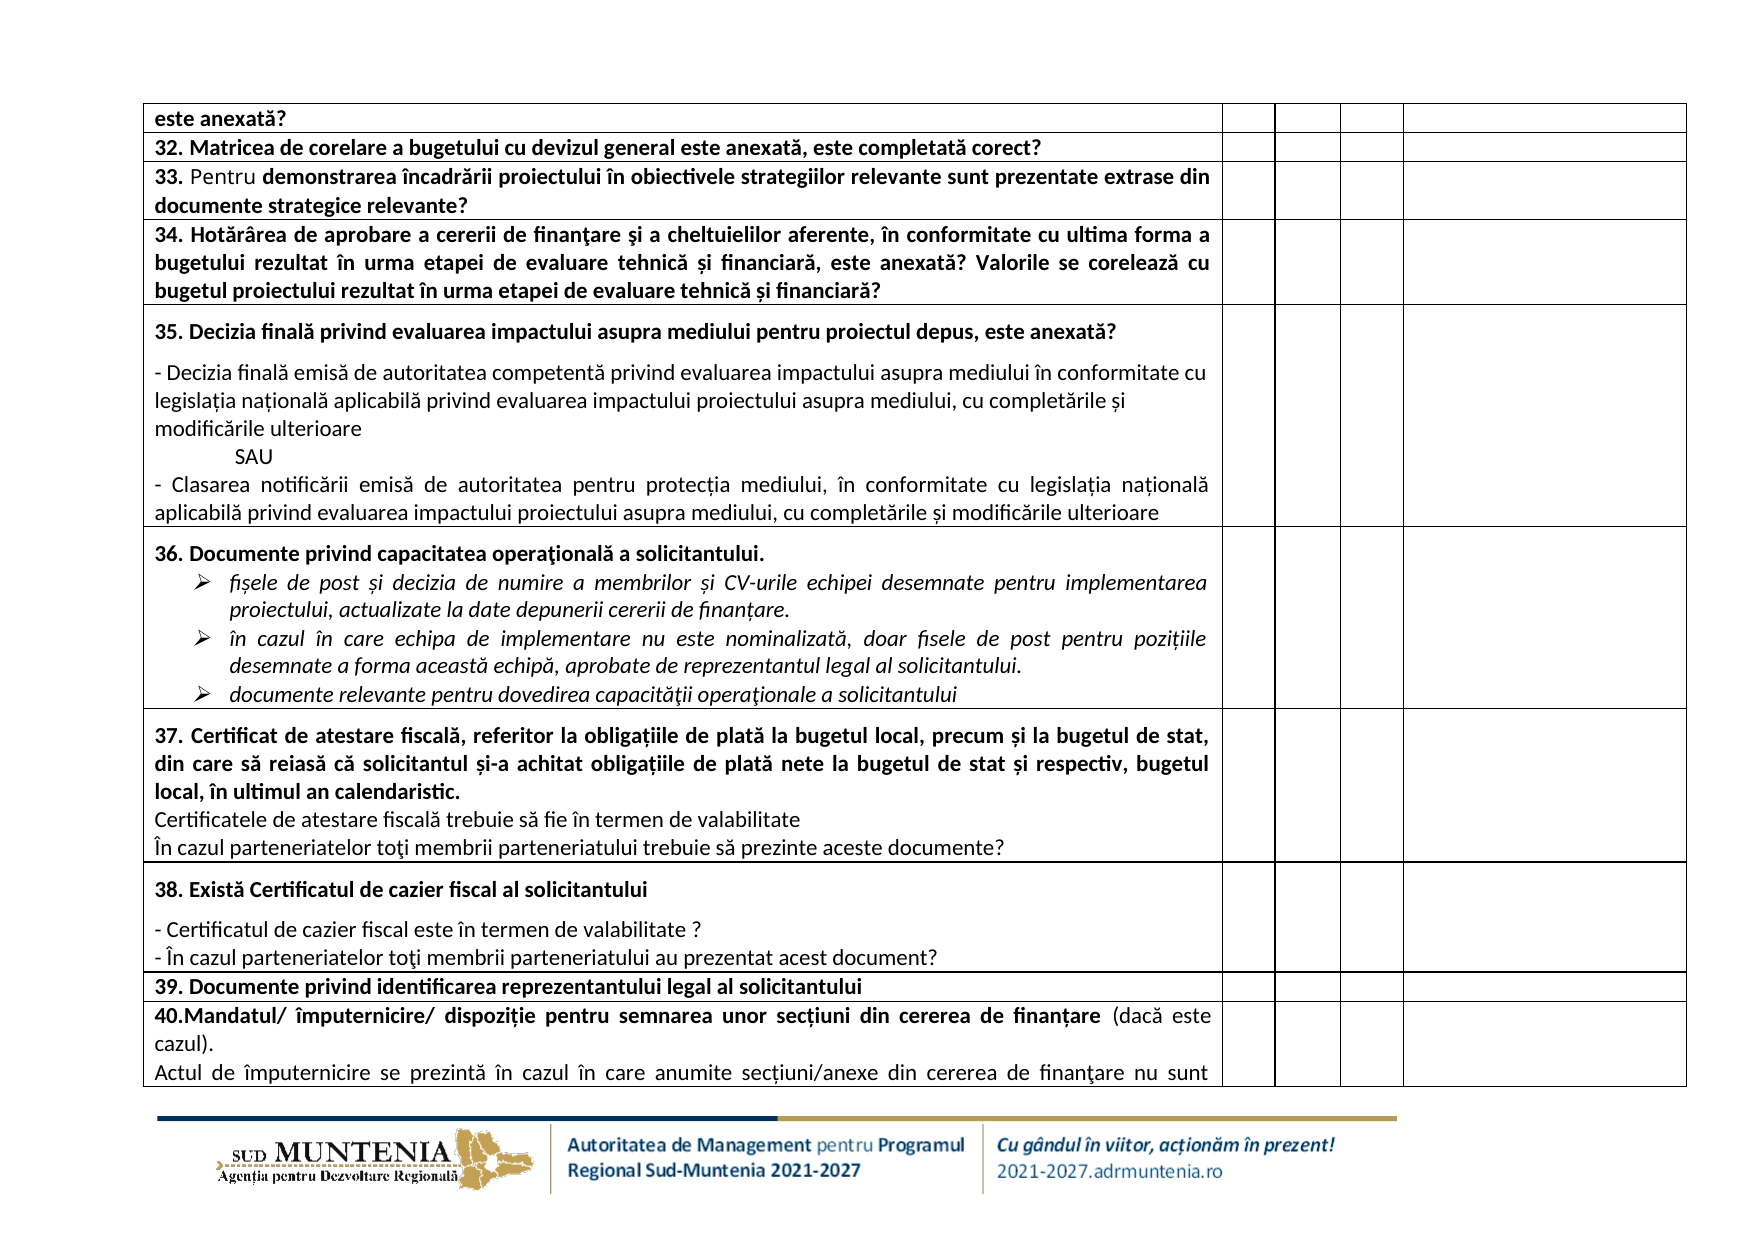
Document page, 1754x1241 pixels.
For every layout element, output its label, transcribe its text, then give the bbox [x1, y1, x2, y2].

table_cell 34. Hotărârea de aprobare a cererii de finanţare şi a cheltuielilor aferente, în conformitate cu ultima forma a bugetului rezultat în urma etapei de evaluare tehnică și financiară, este anexată? Valorile se corelează cu bugetul proiectului rezultat în urma etapei de evaluare tehnică și financiară? [144, 220, 1222, 304]
table_cell [1223, 305, 1274, 526]
table_cell 32. Matricea de corelare a bugetului cu devizul general este anexată, este completată corect? [144, 133, 1222, 161]
table_cell [1276, 527, 1340, 708]
table_cell 37. Certificat de atestare fiscală, referitor la obligațiile de plată la bugetul local, precum și la bugetul de stat, din care să reiasă că solicitantul și-a achitat obligațiile de plată nete la bugetul de stat și respectiv, bugetul local, în ultimul an calendaristic. Certificatele de atestare fiscală trebuie să fie în termen de valabilitate În cazul parteneriatelor toţi membrii parteneriatului trebuie să prezinte aceste documente? [144, 709, 1222, 861]
table_cell [1404, 709, 1686, 861]
table_cell [1404, 527, 1686, 708]
table_cell 39. Documente privind identificarea reprezentantului legal al solicitantului [144, 973, 1222, 1001]
table_cell [1276, 104, 1340, 132]
table_cell 38. Există Certificatul de cazier fiscal al solicitantului - Certificatul de cazier fiscal este în termen de valabilitate ? - În cazul parteneriatelor toţi membrii parteneriatului au prezentat acest document? [144, 863, 1222, 971]
table_cell [1341, 220, 1403, 304]
table_cell [1223, 133, 1274, 161]
table_cell [1341, 709, 1403, 861]
table_cell [1341, 973, 1403, 1001]
table_cell [1341, 527, 1403, 708]
table_cell [1404, 973, 1686, 1001]
table_cell [1276, 973, 1340, 1001]
table_cell [1223, 709, 1274, 861]
table_cell [1404, 1002, 1686, 1086]
table_cell [1276, 133, 1340, 161]
table_cell 35. Decizia finală privind evaluarea impactului asupra mediului pentru proiectul depus, este anexată? - Decizia finală emisă de autoritatea competentă privind evaluarea impactului asupra mediului în conformitate cu legislația națională aplicabilă privind evaluarea impactului proiectului asupra mediului, cu completările și modificările ulterioare SAU - Clasarea notificării emisă de autoritatea pentru protecția mediului, în conformitate cu legislația națională aplicabilă privind evaluarea impactului proiectului asupra mediului, cu completările și modificările ulterioare [144, 305, 1222, 526]
table_cell [1341, 133, 1403, 161]
table_cell 31. Nota de fundamentare a rezonabilității costurilor proiectului propus, însoțită de documente justificative, este anexată? [144, 104, 1222, 132]
table_cell [1404, 220, 1686, 304]
table_cell [1341, 1002, 1403, 1086]
table_cell [1276, 863, 1340, 971]
table_cell [1276, 709, 1340, 861]
table_cell [1223, 1002, 1274, 1086]
picture [157, 1116, 1398, 1195]
table_cell [1276, 220, 1340, 304]
table_cell [1223, 527, 1274, 708]
table_cell [1276, 1002, 1340, 1086]
table_cell [1223, 104, 1274, 132]
table_cell [1404, 162, 1686, 219]
table_cell [1223, 863, 1274, 971]
table_cell [1341, 863, 1403, 971]
table_cell [1404, 305, 1686, 526]
table_cell [1223, 973, 1274, 1001]
table_cell [1404, 133, 1686, 161]
table_cell [1276, 305, 1340, 526]
table_cell [1276, 162, 1340, 219]
table_cell 36. Documente privind capacitatea operaţională a solicitantului. fișele de post și decizia de numire a membrilor și CV-urile echipei desemnate pentru implementarea proiectului, actualizate la date depunerii cererii de finanțare. în cazul în care echipa de implementare nu este nominalizată, doar fisele de post pentru pozițiile desemnate a forma această echipă, aprobate de reprezentantul legal al solicitantului. documente relevante pentru dovedirea capacităţii operaţionale a solicitantului [144, 527, 1222, 708]
table_cell 33. Pentru demonstrarea încadrării proiectului în obiectivele strategiilor relevante sunt prezentate extrase din documente strategice relevante? [144, 162, 1222, 219]
table_cell [1341, 104, 1403, 132]
table_cell [1341, 162, 1403, 219]
table_cell [1223, 162, 1274, 219]
table_cell [1223, 220, 1274, 304]
table_cell [1404, 863, 1686, 971]
table_cell [1341, 305, 1403, 526]
table_cell [1404, 104, 1686, 132]
